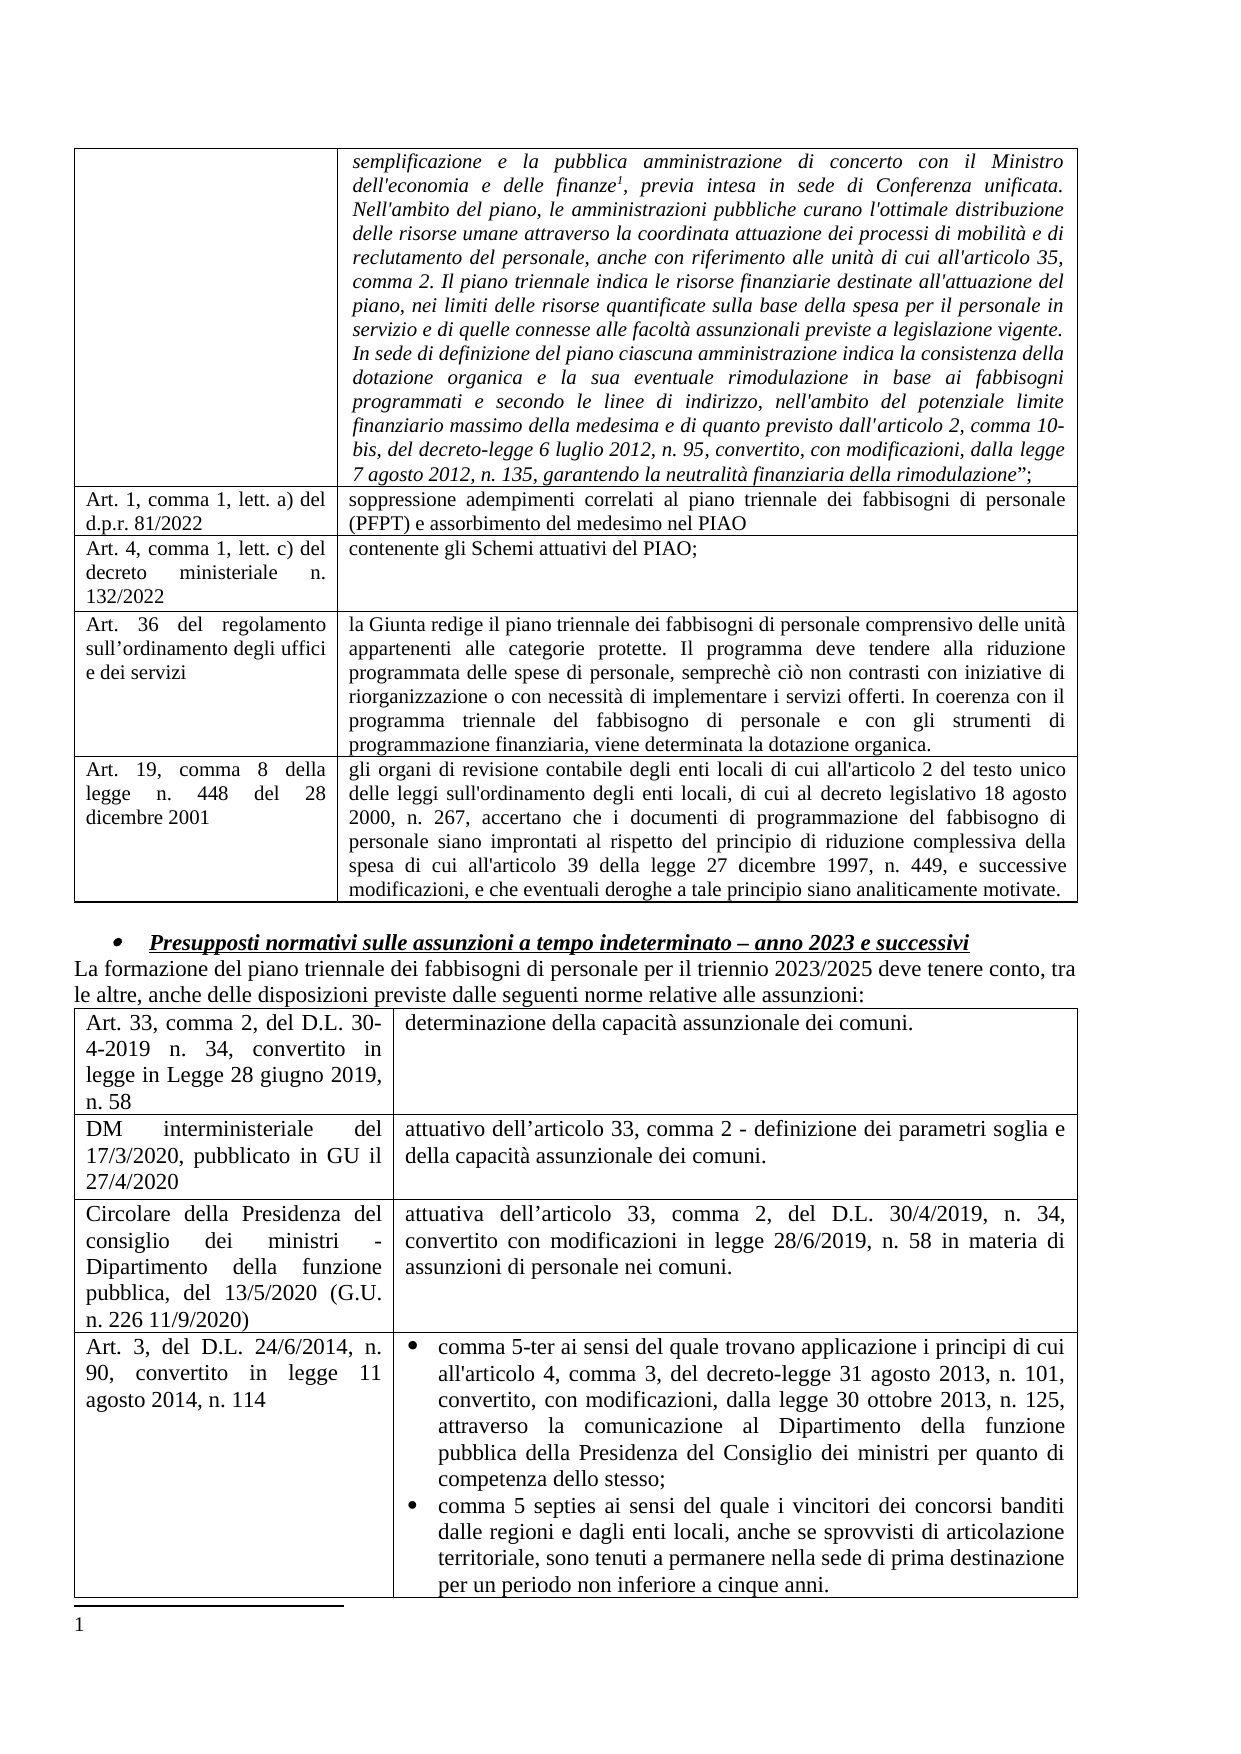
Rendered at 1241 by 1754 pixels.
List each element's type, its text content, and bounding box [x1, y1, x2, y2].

text La formazione del piano triennale dei fabbisogni di personale per il triennio 2023/2025 deve tenere conto, tra le altre, anche delle disposizioni previste dalle seguenti norme relative alle assunzioni: [74, 955, 1078, 1008]
table_header Art. 33, comma 2, del D.L. 30-4-2019 n. 34, convertito in legge in Legge 28 giugno 2019, n. 58 [75, 1009, 393, 1114]
table_cell Art. 1, comma 1, lett. a) del d.p.r. 81/2022 [75, 487, 337, 535]
table_cell Circolare della Presidenza del consiglio dei ministri - Dipartimento della funzione pubblica, del 13/5/2020 (G.U. n. 226 11/9/2020) [75, 1200, 393, 1332]
table_cell la Giunta redige il piano triennale dei fabbisogni di personale comprensivo delle unità appartenenti alle categorie protette. Il programma deve tendere alla riduzione programmata delle spese di personale, semprechè ciò non contrasti con iniziative di riorganizzazione o con necessità di implementare i servizi offerti. In coerenza con il programma triennale del fabbisogno di personale e con gli strumenti di programmazione finanziaria, viene determinata la dotazione organica. [338, 612, 1077, 756]
table_cell gli organi di revisione contabile degli enti locali di cui all'articolo 2 del testo unico delle leggi sull'ordinamento degli enti locali, di cui al decreto legislativo 18 agosto 2000, n. 267, accertano che i documenti di programmazione del fabbisogno di personale siano improntati al rispetto del principio di riduzione complessiva della spesa di cui all'articolo 39 della legge 27 dicembre 1997, n. 449, e successive modificazioni, e che eventuali deroghe a tale principio siano analiticamente motivate. [338, 757, 1077, 901]
table_cell Art. 4, comma 1, lett. c) del decreto ministeriale n. 132/2022 [75, 536, 337, 611]
table_cell Art. 36 del regolamento sull’ordinamento degli uffici e dei servizi [75, 612, 337, 756]
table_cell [75, 149, 337, 486]
table_cell comma 5-ter ai sensi del quale trovano applicazione i principi di cui all'articolo 4, comma 3, del decreto-legge 31 agosto 2013, n. 101, convertito, con modificazioni, dalla legge 30 ottobre 2013, n. 125, attraverso la comunicazione al Dipartimento della funzione pubblica della Presidenza del Consiglio dei ministri per quanto di competenza dello stesso; comma 5 septies ai sensi del quale i vincitori dei concorsi banditi dalle regioni e dagli enti locali, anche se sprovvisti di articolazione territoriale, sono tenuti a permanere nella sede di prima destinazione per un periodo non inferiore a cinque anni. [394, 1333, 1077, 1597]
table_cell Art. 19, comma 8 della legge n. 448 del 28 dicembre 2001 [75, 757, 337, 901]
table_cell contenente gli Schemi attuativi del PIAO; [338, 536, 1077, 611]
table_cell attuativo dell’articolo 33, comma 2 - definizione dei parametri soglia e della capacità assunzionale dei comuni. [394, 1115, 1077, 1199]
table_cell attuativa dell’articolo 33, comma 2, del D.L. 30/4/2019, n. 34, convertito con modificazioni in legge 28/6/2019, n. 58 in materia di assunzioni di personale nei comuni. [394, 1200, 1077, 1332]
table_cell DM interministeriale del 17/3/2020, pubblicato in GU il 27/4/2020 [75, 1115, 393, 1199]
list Presupposti normativi sulle assunzioni a tempo indeterminato – anno 2023 e successivi [111, 929, 1152, 955]
table_header determinazione della capacità assunzionale dei comuni. [394, 1009, 1077, 1114]
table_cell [338, 149, 1077, 486]
table_cell soppressione adempimenti correlati al piano triennale dei fabbisogni di personale (PFPT) e assorbimento del medesimo nel PIAO [338, 487, 1077, 535]
table_cell Art. 3, del D.L. 24/6/2014, n. 90, convertito in legge 11 agosto 2014, n. 114 [75, 1333, 393, 1597]
